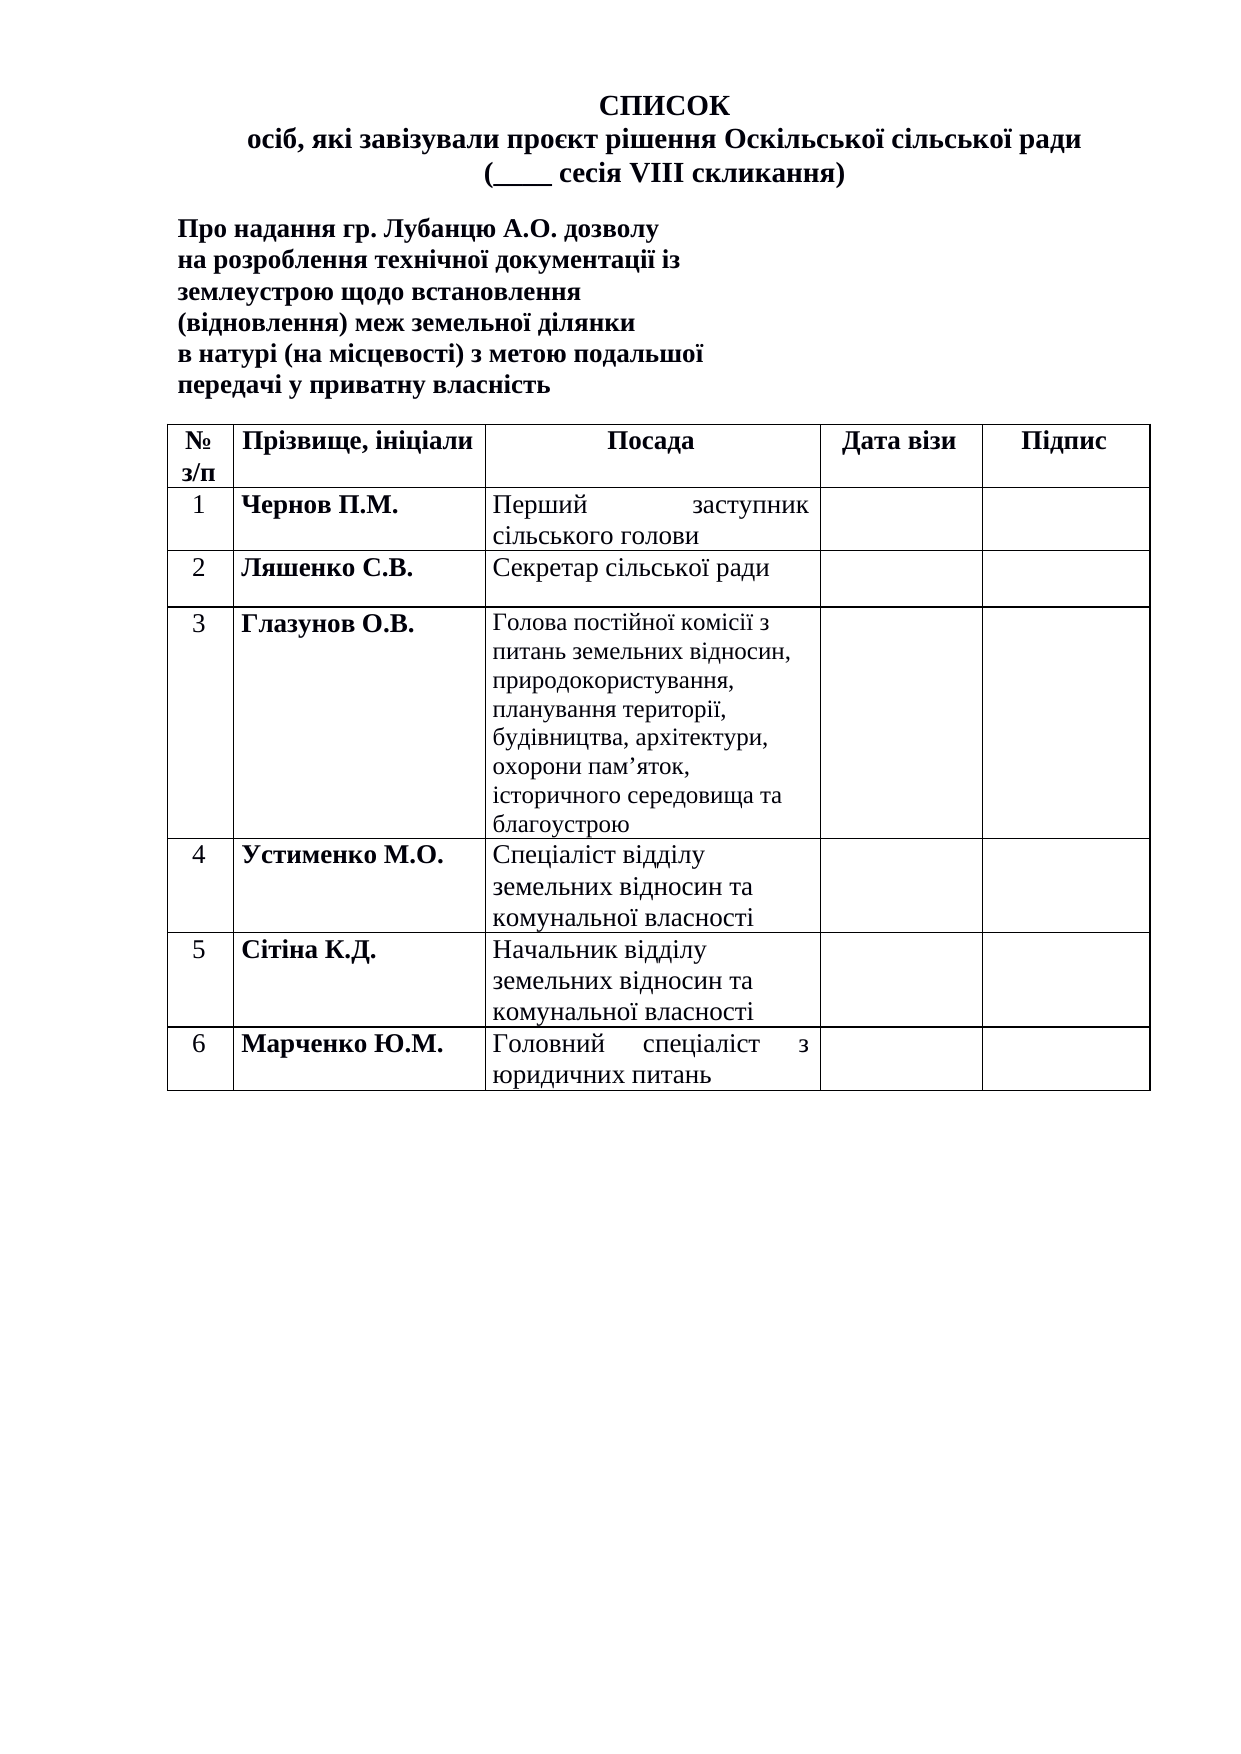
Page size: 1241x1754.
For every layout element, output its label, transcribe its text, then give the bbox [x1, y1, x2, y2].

table_cell [821, 608, 982, 837]
table_header Прізвище, ініціали [234, 425, 485, 487]
text осіб, які завізували проєкт рішення Оскільської сільської ради [177, 121, 1152, 155]
table_cell Головний спеціаліст з юридичних питань [486, 1028, 820, 1090]
table_header Посада [486, 425, 820, 487]
text СПИСОК [177, 88, 1152, 121]
table_cell [983, 1028, 1149, 1090]
table_cell Глазунов О.В. [234, 608, 485, 837]
table_header Дата візи [821, 425, 982, 487]
table_cell [983, 608, 1149, 837]
table_header № з/п [168, 425, 233, 487]
table_cell Чернов П.М. [234, 488, 485, 550]
table_cell Сітіна К.Д. [234, 933, 485, 1026]
table_cell 1 [168, 488, 233, 550]
table_cell [983, 839, 1149, 932]
table_cell [821, 1028, 982, 1090]
text (____ сесія VIII скликання) [177, 155, 1152, 188]
text на розроблення технічної документації із [177, 244, 1152, 275]
table_cell 3 [168, 608, 233, 837]
table_cell 5 [168, 933, 233, 1026]
table_cell [821, 488, 982, 550]
table_cell [821, 933, 982, 1026]
text Про надання гр. Лубанцю А.О. дозволу [177, 212, 1152, 244]
table_cell Устименко М.О. [234, 839, 485, 932]
text в натурі (на місцевості) з метою подальшої [177, 337, 1152, 368]
table_cell [983, 488, 1149, 550]
table_cell [983, 933, 1149, 1026]
table_cell Голова постійної комісії з питань земельних відносин, природокористування, планування території, будівництва, архітектури, охорони пам’яток, історичного середовища та благоустрою [486, 608, 820, 837]
table_cell Начальник відділу земельних відносин та комунальної власності [486, 933, 820, 1026]
table_cell 2 [168, 551, 233, 606]
table_cell Марченко Ю.М. [234, 1028, 485, 1090]
table_cell 4 [168, 839, 233, 932]
table_cell [821, 839, 982, 932]
text передачі у приватну власність [177, 368, 1152, 399]
table_cell 6 [168, 1028, 233, 1090]
table_cell Секретар сільської ради [486, 551, 820, 606]
text землеустрою щодо встановлення [177, 275, 1152, 306]
text (відновлення) меж земельної ділянки [177, 306, 1152, 337]
table_cell [983, 551, 1149, 606]
table_cell [821, 551, 982, 606]
table_header Підпис [983, 425, 1149, 487]
table_cell Перший заступник сільського голови [486, 488, 820, 550]
table_cell Спеціаліст відділу земельних відносин та комунальної власності [486, 839, 820, 932]
table_cell Ляшенко С.В. [234, 551, 485, 606]
